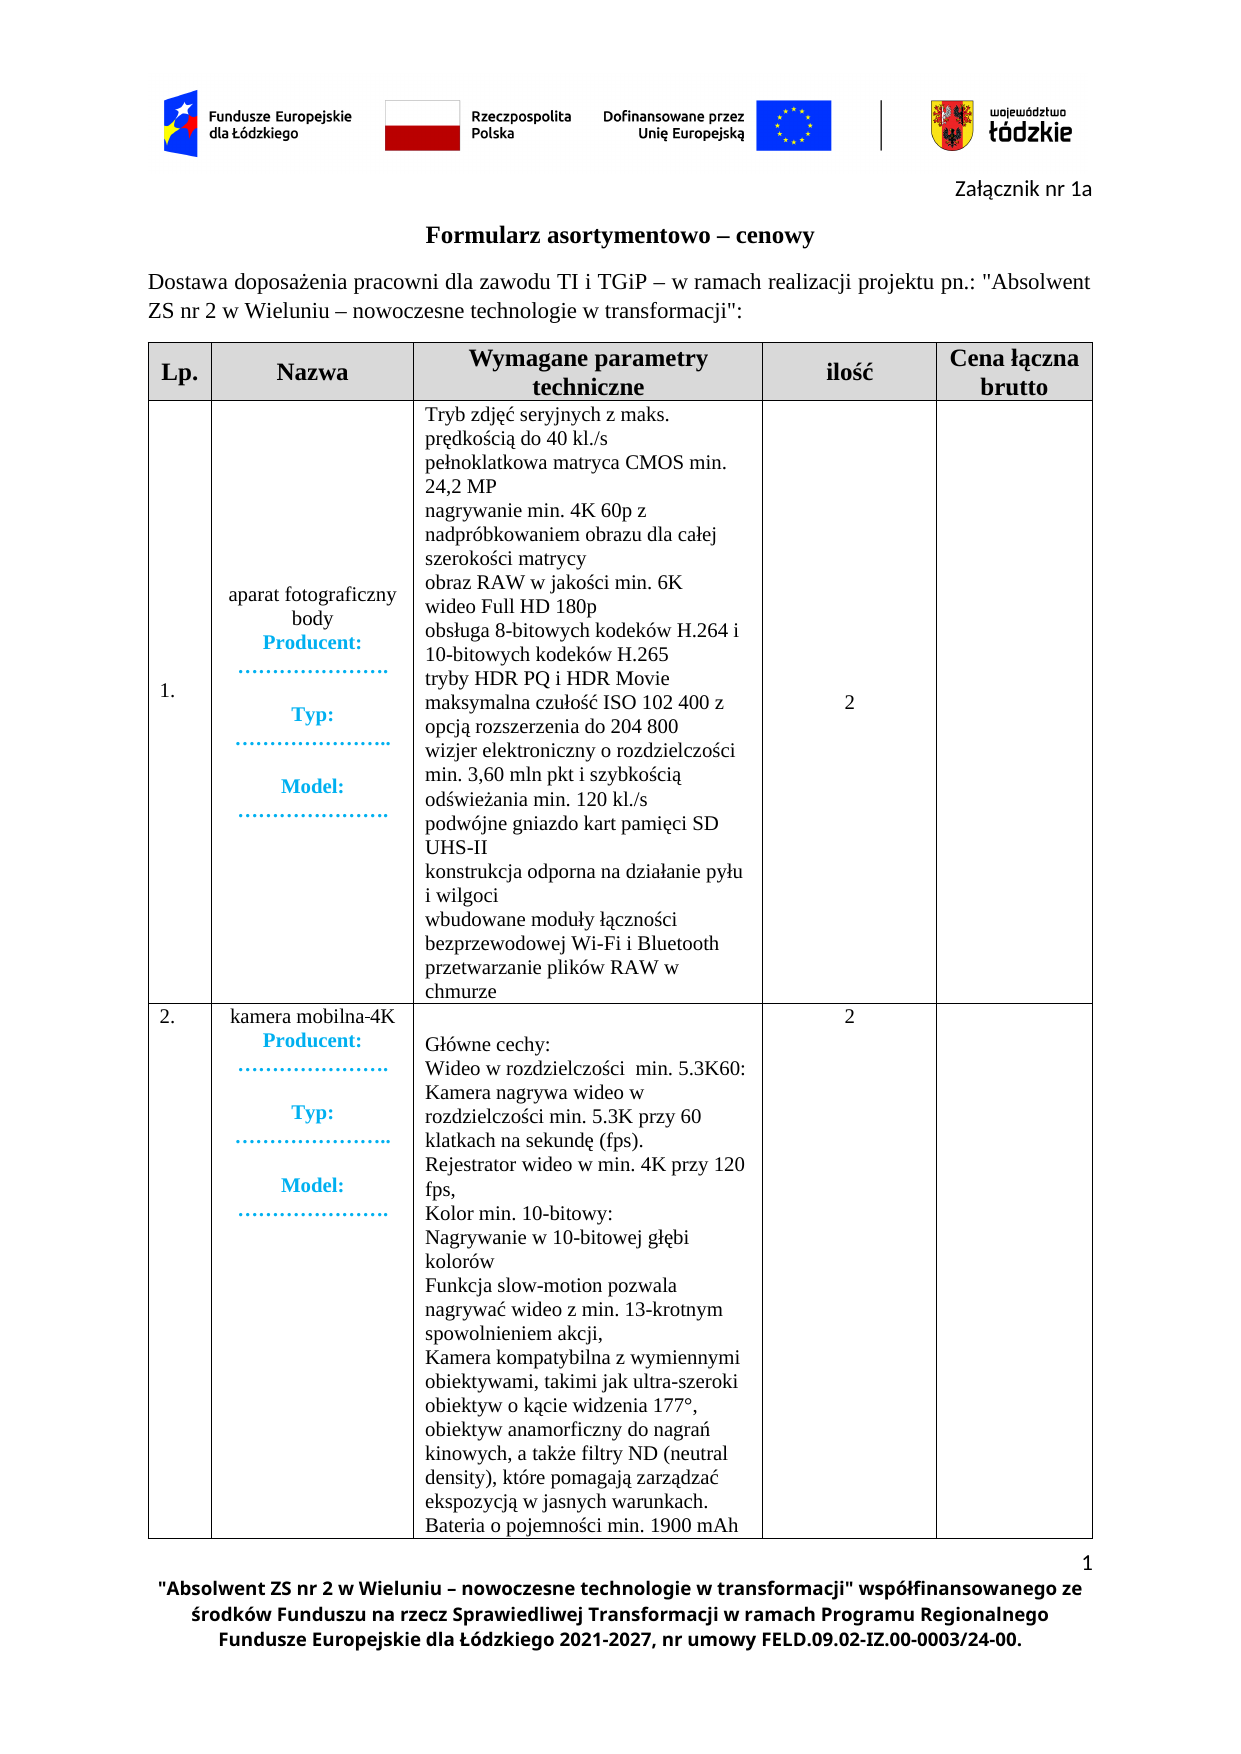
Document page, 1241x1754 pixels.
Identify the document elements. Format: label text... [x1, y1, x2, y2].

text Załącznik nr 1a [148, 174, 1093, 202]
table_cell [937, 1004, 1092, 1537]
table_cell aparat fotograficzny body Producent: …………………. Typ: ………………….. Model: …………………. [212, 401, 413, 1003]
table_header Lp. [149, 343, 211, 400]
text Dostawa doposażenia pracowni dla zawodu TI i TGiP – w ramach realizacji projektu pn.: "Absolwent ZS nr 2 w Wieluniu – nowoczesne technologie w transformacji": [148, 268, 1093, 323]
table_header Wymagane parametry techniczne [414, 343, 762, 400]
table_cell 2 [763, 1004, 936, 1537]
table_cell [149, 1004, 211, 1537]
table_cell [149, 401, 211, 1003]
table_cell kamera mobilna 4K Producent: …………………. Typ: ………………….. Model: …………………. [212, 1004, 413, 1537]
picture [147, 73, 1089, 174]
table_cell [937, 401, 1092, 1003]
table_header Nazwa [212, 343, 413, 400]
table_cell 2 [763, 401, 936, 1003]
text Formularz asortymentowo – cenowy [148, 221, 1093, 249]
table_header Cena łączna brutto [937, 343, 1092, 400]
table_cell Tryb zdjęć seryjnych z maks. prędkością do 40 kl./s pełnoklatkowa matryca CMOS min. 24,2 MP nagrywanie min. 4K 60p z nadpróbkowaniem obrazu dla całej szerokości matrycy obraz RAW w jakości min. 6K wideo Full HD 180p obsługa 8-bitowych kodeków H.264 i 10-bitowych kodeków H.265 tryby HDR PQ i HDR Movie maksymalna czułość ISO 102 400 z opcją rozszerzenia do 204 800 wizjer elektroniczny o rozdzielczości min. 3,60 mln pkt i szybkością odświeżania min. 120 kl./s podwójne gniazdo kart pamięci SD UHS-II konstrukcja odporna na działanie pyłu i wilgoci wbudowane moduły łączności bezprzewodowej Wi-Fi i Bluetooth przetwarzanie plików RAW w chmurze [414, 401, 762, 1003]
table_header ilość [763, 343, 936, 400]
